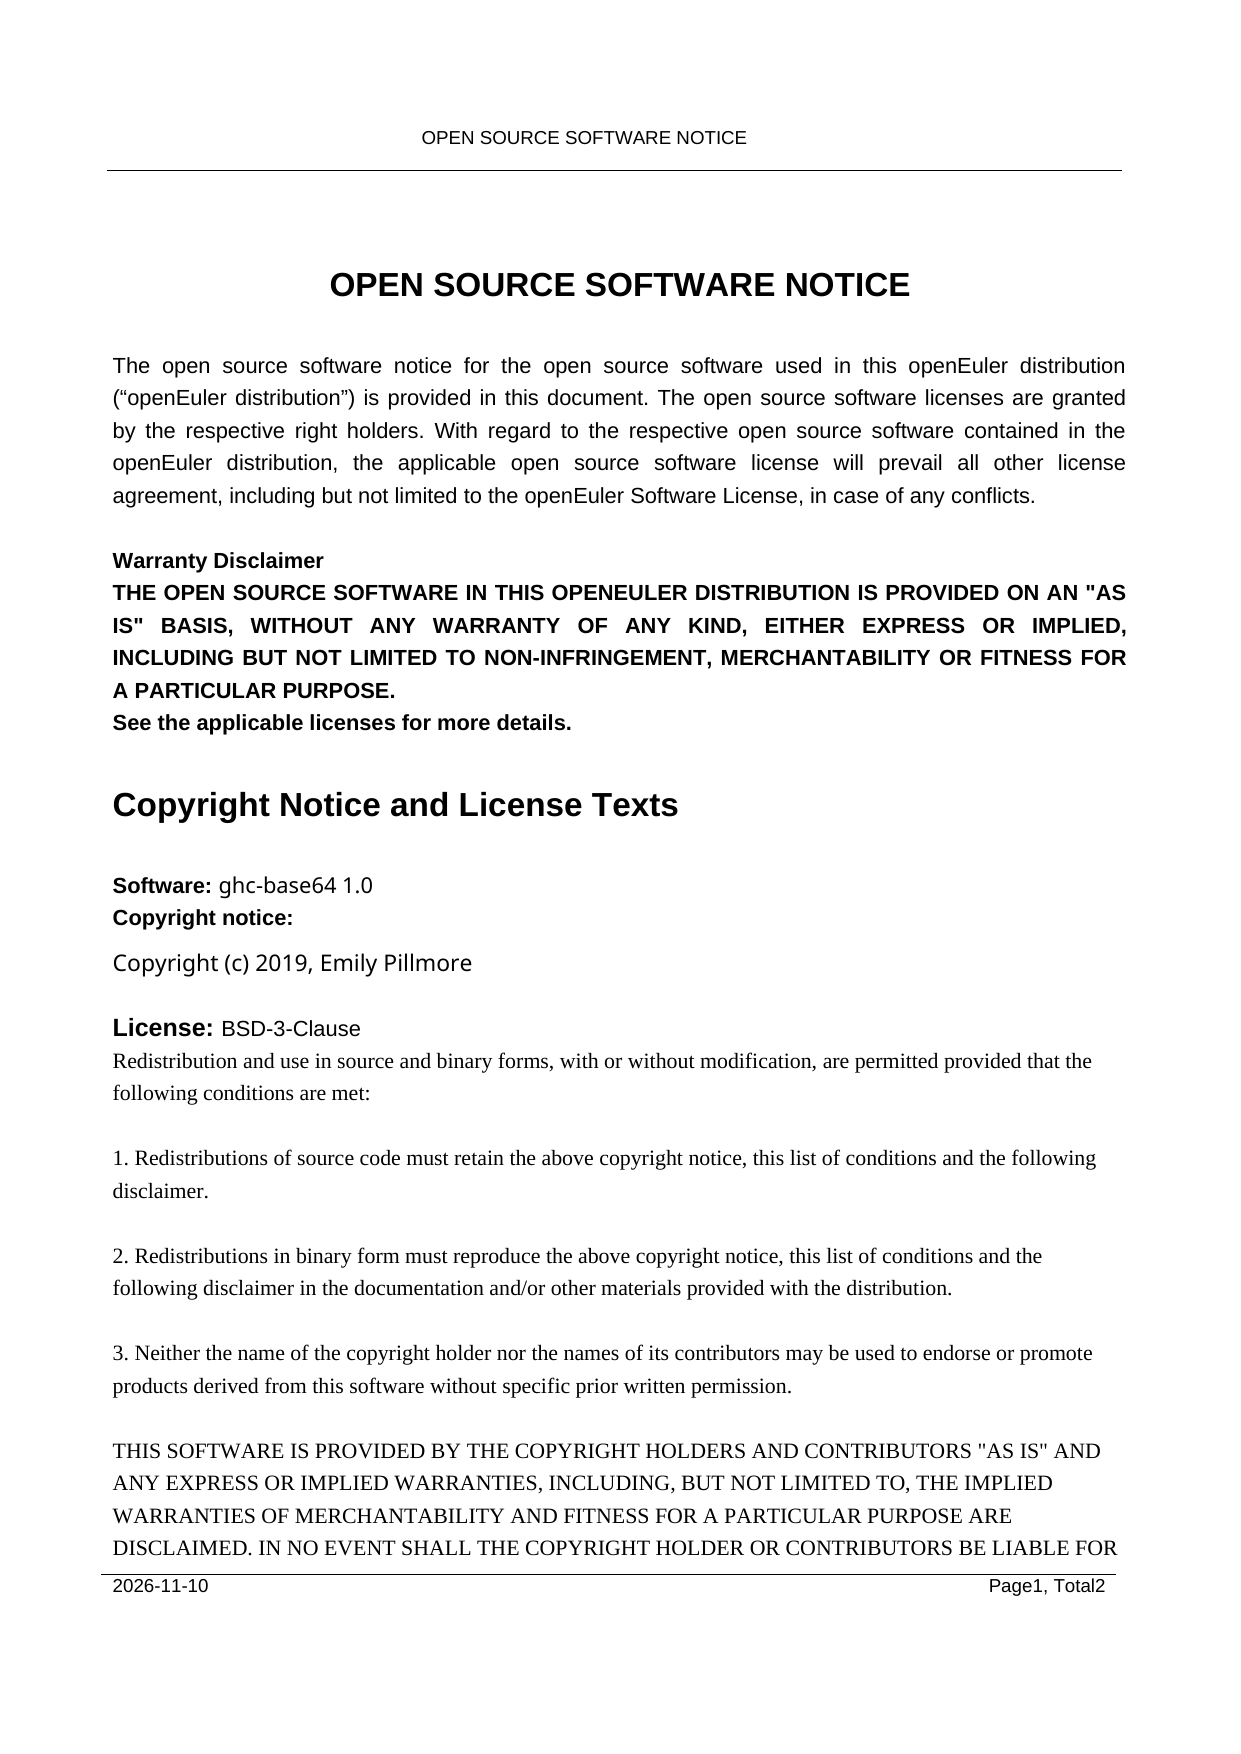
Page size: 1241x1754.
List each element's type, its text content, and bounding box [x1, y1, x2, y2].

text Copyright Notice and License Texts [112, 771, 1128, 836]
text OPEN SOURCE SOFTWARE NOTICE [112, 251, 1128, 316]
text THE OPEN SOURCE SOFTWARE IN THIS OPENEULER DISTRIBUTION IS PROVIDED ON AN "AS IS" BASIS, WITHOUT ANY WARRANTY OF ANY KIND, EITHER EXPRESS OR IMPLIED, INCLUDING BUT NOT LIMITED TO NON-INFRINGEMENT, MERCHANTABILITY OR FITNESS FOR A PARTICULAR PURPOSE. See the applicable licenses for more details. [112, 576, 1128, 739]
text Warranty Disclaimer [112, 544, 1128, 576]
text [112, 1044, 1128, 1564]
text Copyright notice: [112, 901, 1128, 934]
text The open source software notice for the open source software used in this openEuler distribution (“openEuler distribution”) is provided in this document. The open source software licenses are granted by the respective right holders. With regard to the respective open source software contained in the openEuler distribution, the applicable open source software license will prevail all other license agreement, including but not limited to the openEuler Software License, in case of any conflicts. [112, 349, 1128, 511]
text Copyright (c) 2019, Emily Pillmore [112, 947, 1128, 1012]
text License: BSD-3-Clause [112, 1012, 1128, 1044]
title Software: ghc-base64 1.0 [112, 869, 1128, 901]
